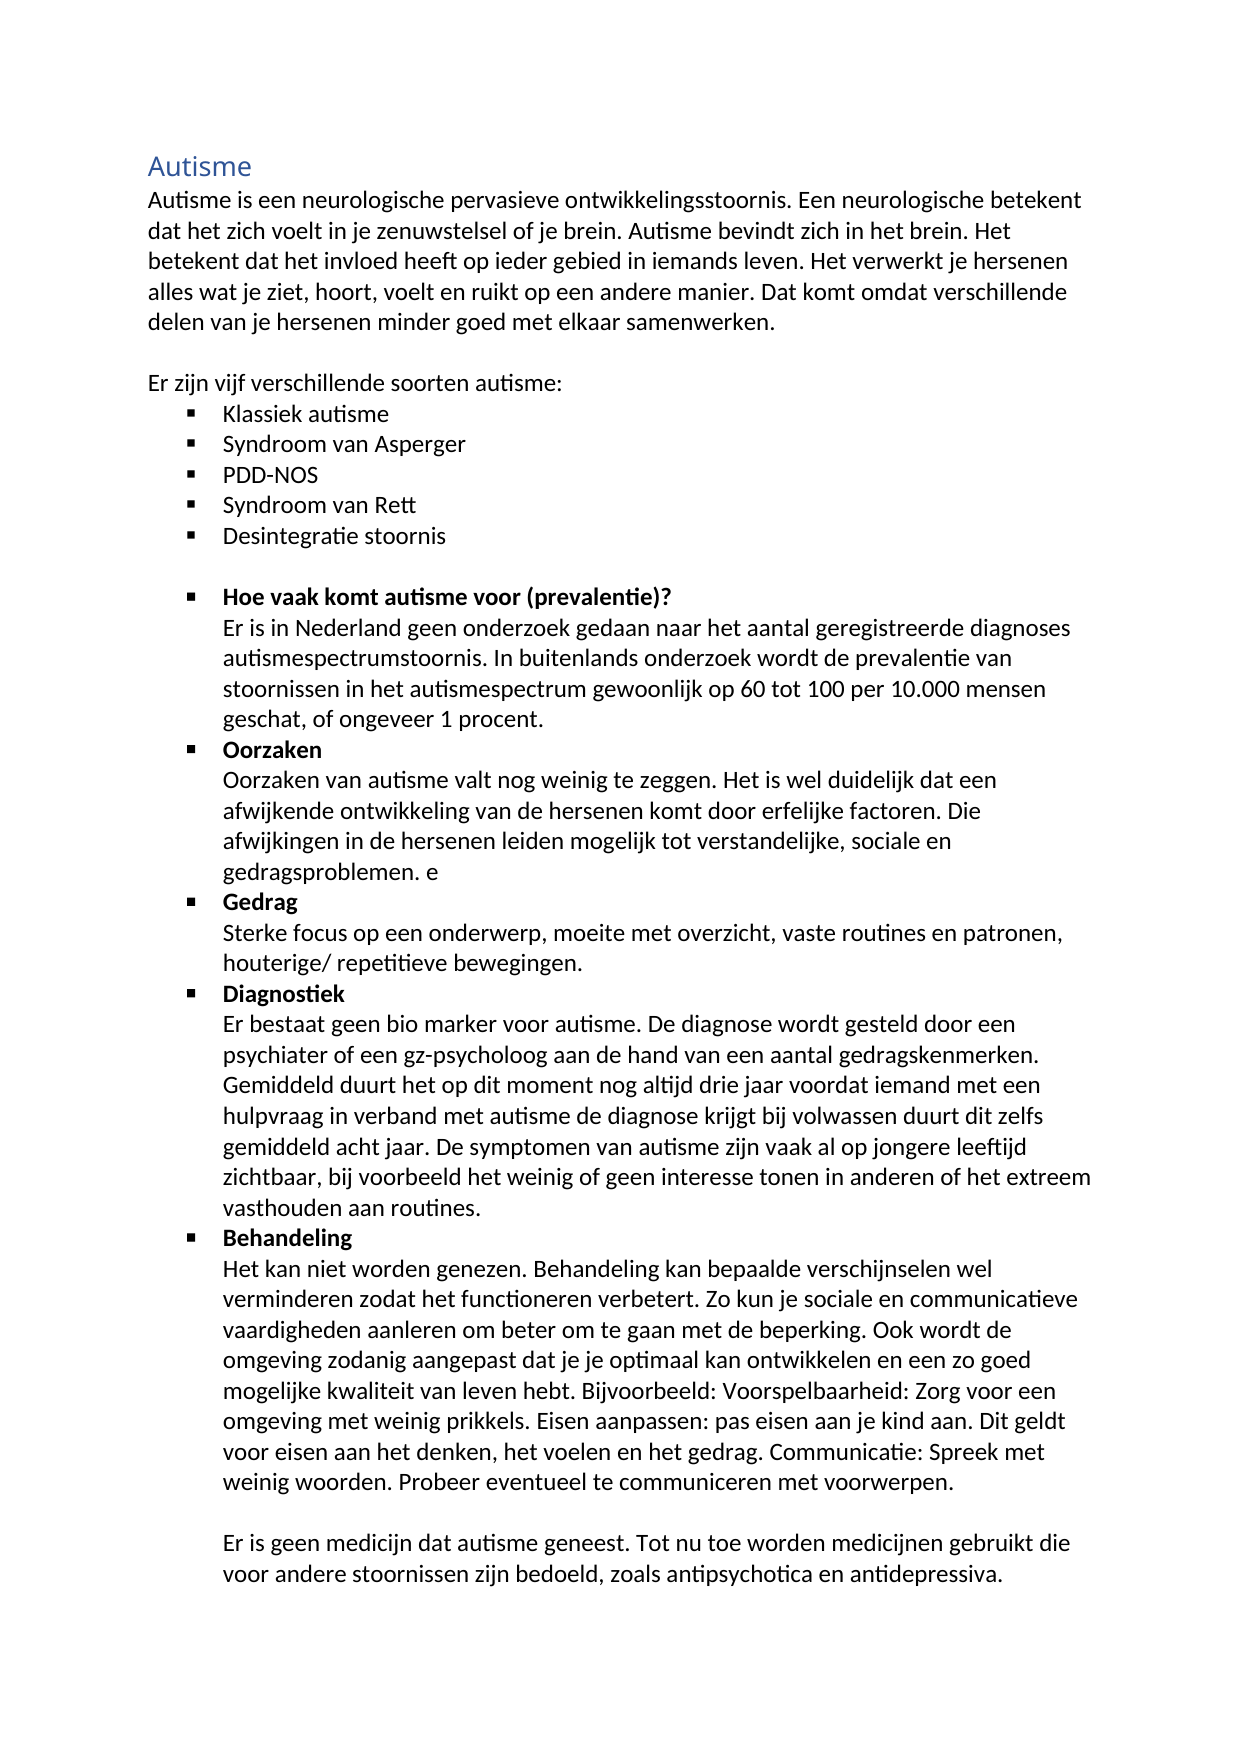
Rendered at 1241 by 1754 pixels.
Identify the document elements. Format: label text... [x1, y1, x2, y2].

list Hoe vaak komt autisme voor (prevalentie)? [185, 581, 1093, 612]
subtitle Autisme [148, 148, 1093, 184]
list Het kan niet worden genezen. Behandeling kan bepaalde verschijnselen wel verminderen zodat het functioneren verbetert. Zo kun je sociale en communicatieve vaardigheden aanleren om beter om te gaan met de beperking. Ook wordt de omgeving zodanig aangepast dat je je optimaal kan ontwikkelen en een zo goed mogelijke kwaliteit van leven hebt. Bijvoorbeeld: Voorspelbaarheid: Zorg voor een omgeving met weinig prikkels. Eisen aanpassen: pas eisen aan je kind aan. Dit geldt voor eisen aan het denken, het voelen en het gedrag. Communicatie: Spreek met weinig woorden. Probeer eventueel te communiceren met voorwerpen. [223, 1253, 1093, 1497]
list Er is in Nederland geen onderzoek gedaan naar het aantal geregistreerde diagnoses autismespectrumstoornis. In buitenlands onderzoek wordt de prevalentie van stoornissen in het autismespectrum gewoonlijk op 60 tot 100 per 10.000 mensen geschat, of ongeveer 1 procent. [223, 612, 1093, 734]
list Oorzaken van autisme valt nog weinig te zeggen. Het is wel duidelijk dat een afwijkende ontwikkeling van de hersenen komt door erfelijke factoren. Die afwijkingen in de hersenen leiden mogelijk tot verstandelijke, sociale en gedragsproblemen. e [223, 764, 1093, 886]
list Er bestaat geen bio marker voor autisme. De diagnose wordt gesteld door een psychiater of een gz-psycholoog aan de hand van een aantal gedragskenmerken. Gemiddeld duurt het op dit moment nog altijd drie jaar voordat iemand met een hulpvraag in verband met autisme de diagnose krijgt bij volwassen duurt dit zelfs gemiddeld acht jaar. De symptomen van autisme zijn vaak al op jongere leeftijd zichtbaar, bij voorbeeld het weinig of geen interesse tonen in anderen of het extreem vasthouden aan routines. [223, 1008, 1093, 1222]
list Gedrag [185, 886, 1093, 917]
text Er zijn vijf verschillende soorten autisme: [148, 368, 1093, 398]
list Syndroom van Rett [185, 490, 1093, 520]
list Sterke focus op een onderwerp, moeite met overzicht, vaste routines en patronen, houterige/ repetitieve bewegingen. [223, 917, 1093, 978]
list Behandeling [185, 1222, 1093, 1253]
list Syndroom van Asperger [185, 429, 1093, 459]
list Er is geen medicijn dat autisme geneest. Tot nu toe worden medicijnen gebruikt die voor andere stoornissen zijn bedoeld, zoals antipsychotica en antidepressiva. [223, 1527, 1093, 1588]
text Autisme is een neurologische pervasieve ontwikkelingsstoornis. Een neurologische betekent dat het zich voelt in je zenuwstelsel of je brein. Autisme bevindt zich in het brein. Het betekent dat het invloed heeft op ieder gebied in iemands leven. Het verwerkt je hersenen alles wat je ziet, hoort, voelt en ruikt op een andere manier. Dat komt omdat verschillende delen van je hersenen minder goed met elkaar samenwerken. [148, 184, 1093, 337]
list Oorzaken [185, 734, 1093, 764]
list PDD-NOS [185, 459, 1093, 490]
list Klassiek autisme [185, 398, 1093, 429]
list Diagnostiek [185, 978, 1093, 1008]
list Desintegratie stoornis [185, 520, 1093, 551]
